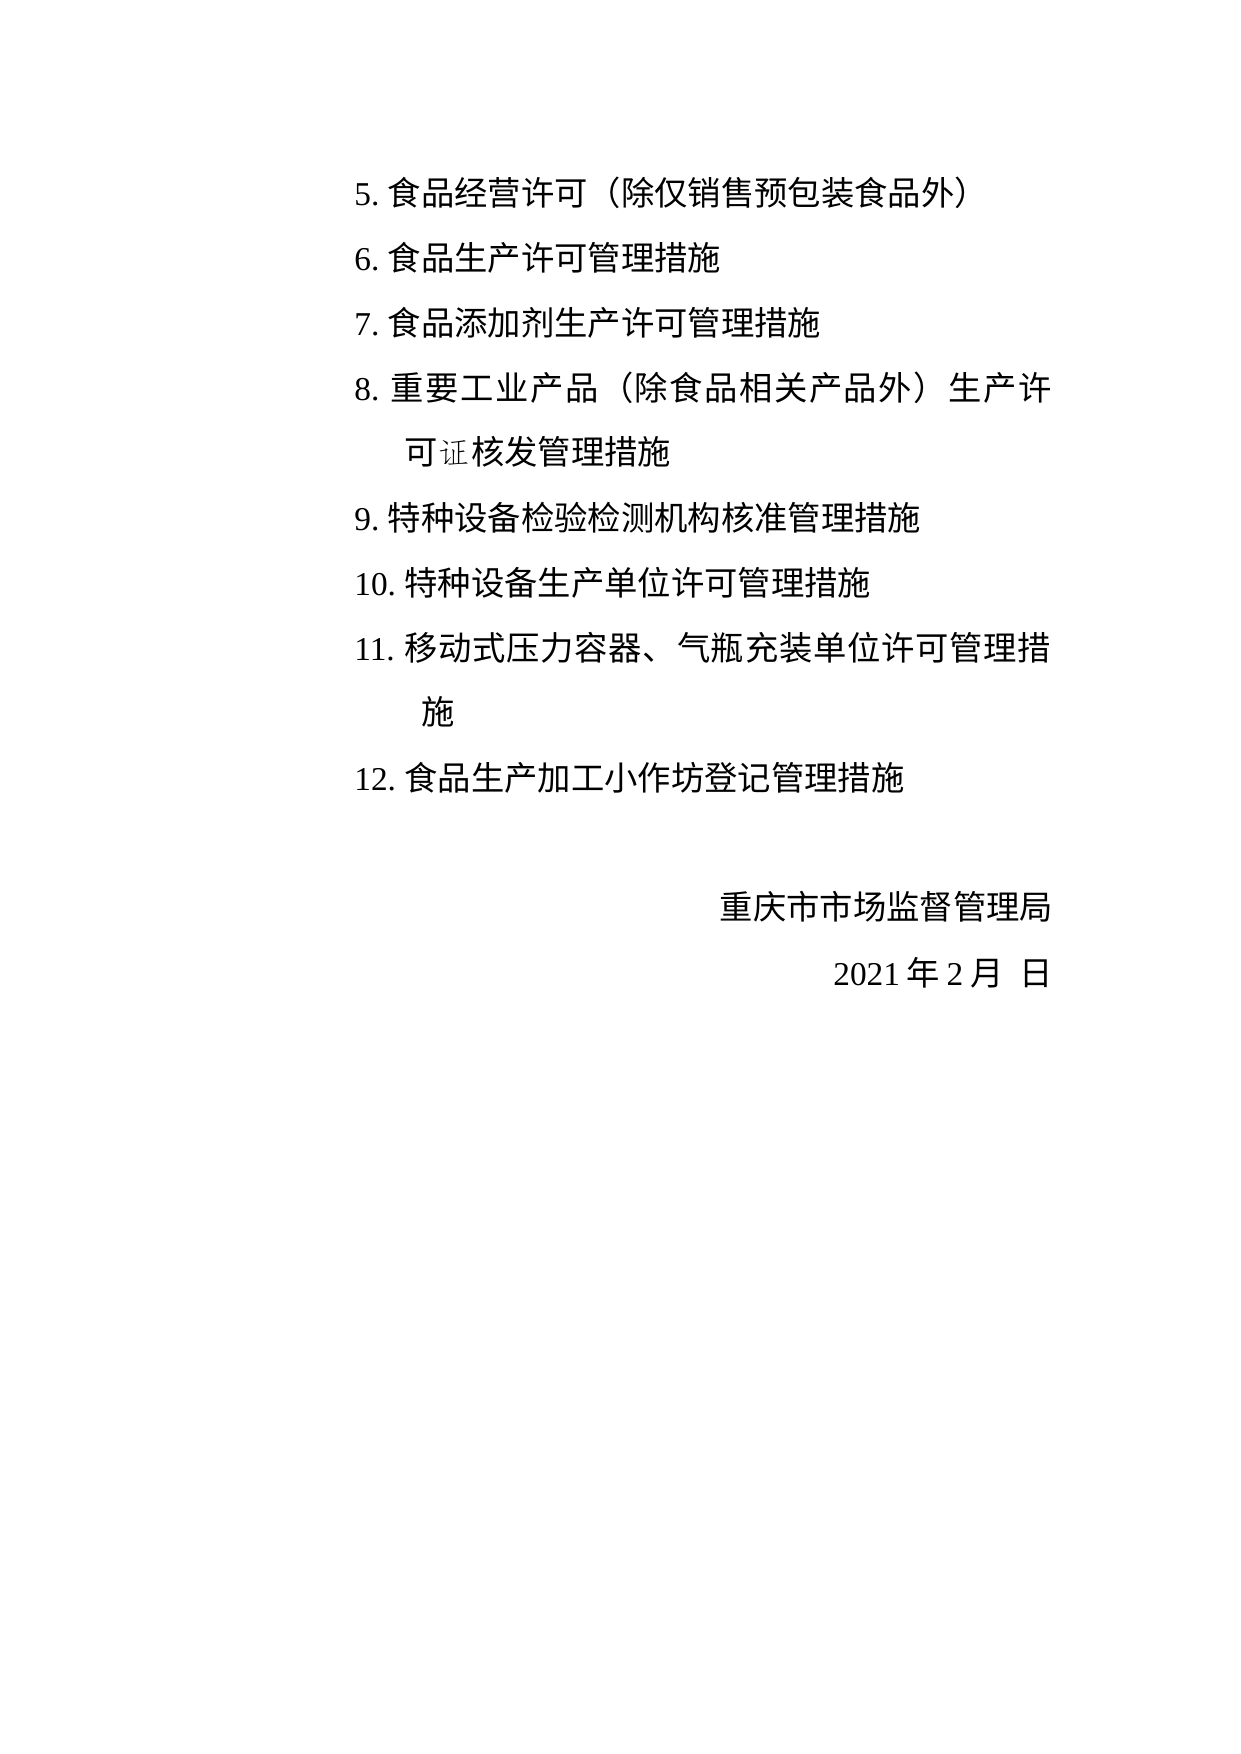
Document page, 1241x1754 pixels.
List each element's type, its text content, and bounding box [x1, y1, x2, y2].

text 5. 食品经营许可（除仅销售预包装食品外） [187, 162, 1053, 227]
text 6. 食品生产许可管理措施 [187, 227, 1053, 292]
text 2021年2月 日 [187, 942, 1053, 1007]
text 重庆市市场监督管理局 [187, 877, 1053, 942]
text 8. 重要工业产品（除食品相关产品外）生产许可证核发管理措施 [354, 357, 1053, 487]
text 7. 食品添加剂生产许可管理措施 [187, 292, 1053, 357]
text 9. 特种设备检验检测机构核准管理措施 [187, 487, 1053, 552]
text 10. 特种设备生产单位许可管理措施 [187, 552, 1053, 617]
text 11. 移动式压力容器、气瓶充装单位许可管理措施 [354, 617, 1053, 747]
text 12. 食品生产加工小作坊登记管理措施 [187, 747, 1053, 812]
